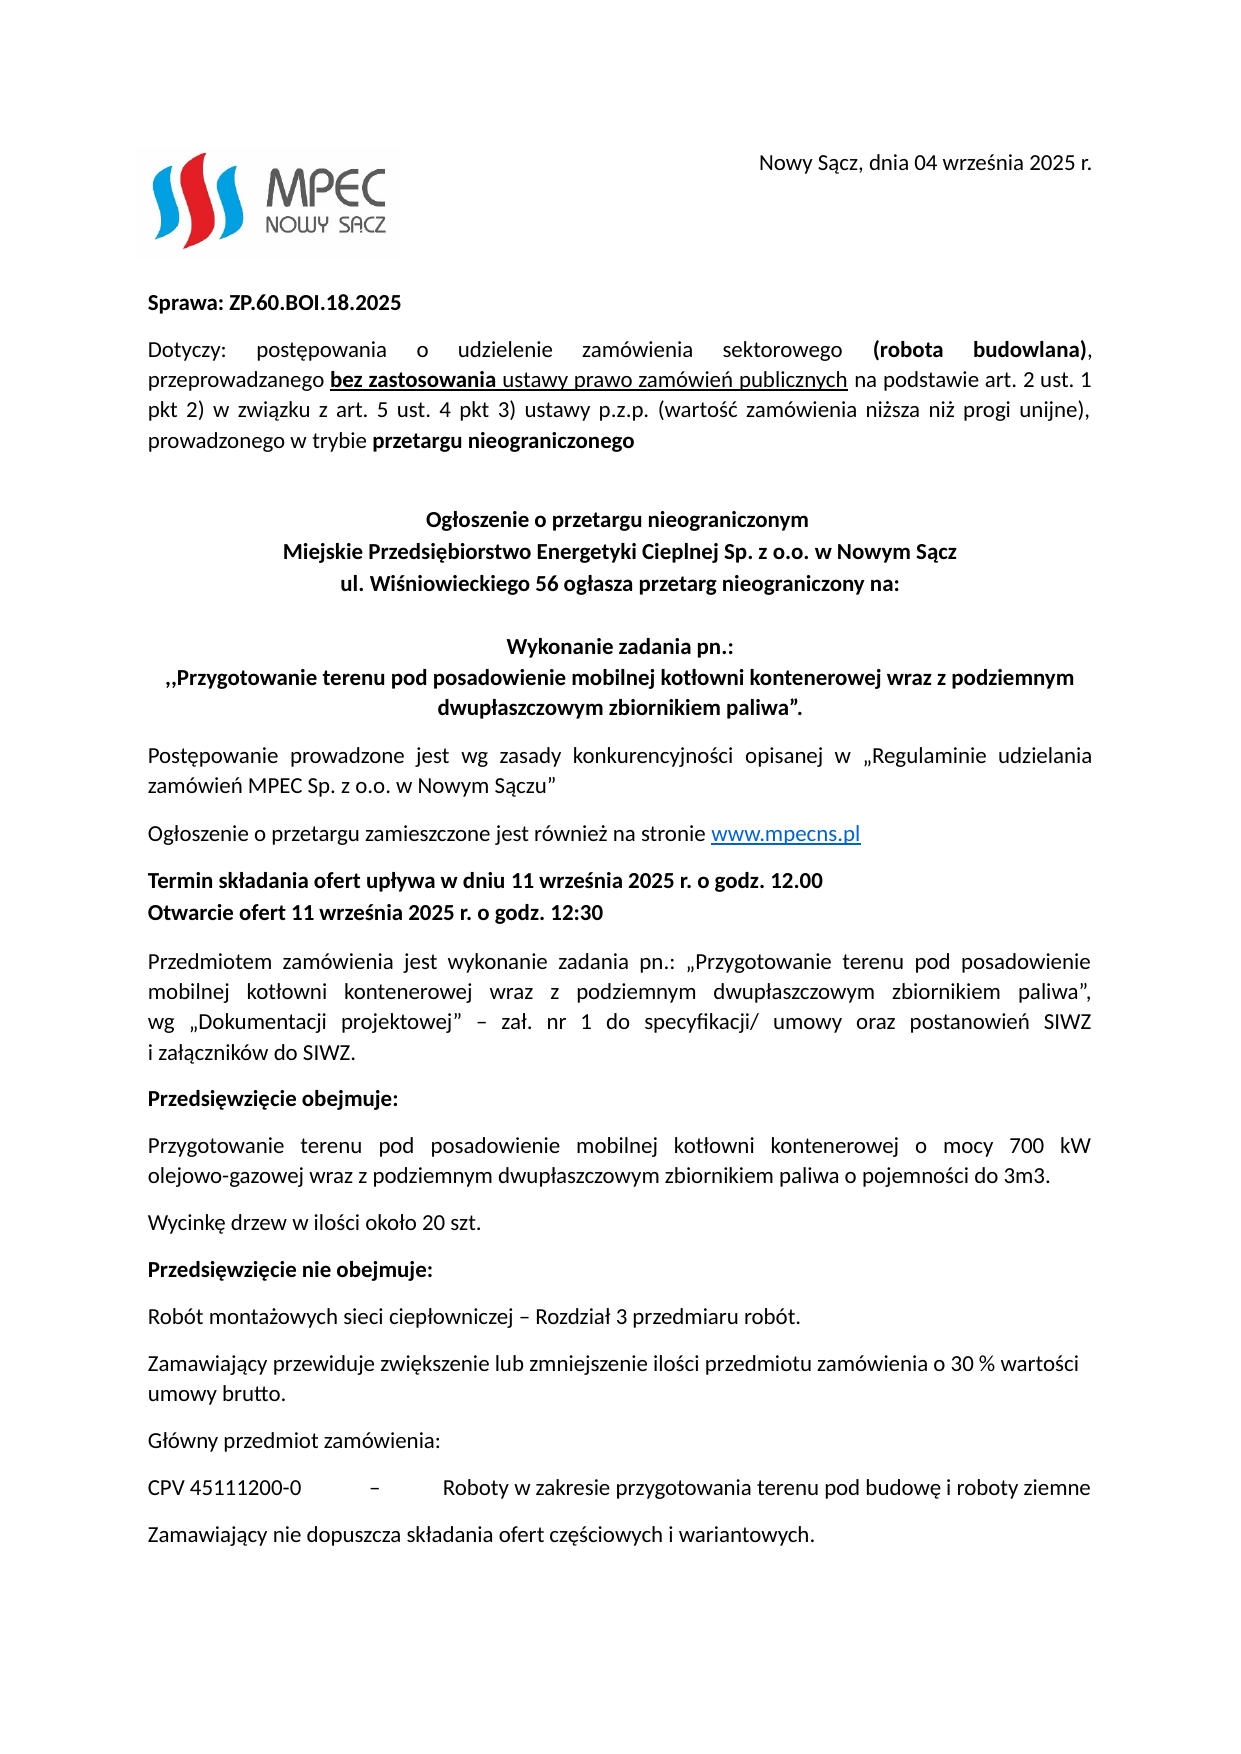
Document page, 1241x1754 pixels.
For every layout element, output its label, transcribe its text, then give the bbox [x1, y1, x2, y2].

text Przedmiotem zamówienia jest wykonanie zadania pn.: „Przygotowanie terenu pod posadowienie mobilnej kotłowni kontenerowej wraz z podziemnym dwupłaszczowym zbiornikiem paliwa”, wg „Dokumentacji projektowej” – zał. nr 1 do specyfikacji/ umowy oraz postanowień SIWZ i załączników do SIWZ. [148, 947, 1093, 1066]
text Termin składania ofert upływa w dniu 11 września 2025 r. o godz. 12.00 [148, 866, 1093, 894]
text Robót montażowych sieci ciepłowniczej – Rozdział 3 przedmiaru robót. [148, 1302, 1093, 1330]
text ul. Wiśniowieckiego 56 ogłasza przetarg nieograniczony na: [148, 569, 1093, 597]
list Wykonanie zadania pn.: [148, 632, 1093, 660]
text Otwarcie ofert 11 września 2025 r. o godz. 12:30 [148, 898, 1093, 926]
text Dotyczy: postępowania o udzielenie zamówienia sektorowego (robota budowlana), przeprowadzanego bez zastosowania ustawy prawo zamówień publicznych na podstawie art. 2 ust. 1 pkt 2) w związku z art. 5 ust. 4 pkt 3) ustawy p.z.p. (wartość zamówienia niższa niż progi unijne), prowadzonego w trybie przetargu nieograniczonego [148, 335, 1093, 454]
picture [135, 147, 400, 259]
text CPV 45111200-0 – Roboty w zakresie przygotowania terenu pod budowę i roboty ziemne [148, 1473, 1093, 1501]
text Wycinkę drzew w ilości około 20 szt. [148, 1208, 1093, 1236]
text Przygotowanie terenu pod posadowienie mobilnej kotłowni kontenerowej o mocy 700 kW olejowo-gazowej wraz z podziemnym dwupłaszczowym zbiornikiem paliwa o pojemności do 3m3. [148, 1131, 1093, 1189]
text Sprawa: ZP.60.BOI.18.2025 [148, 288, 1093, 316]
text Postępowanie prowadzone jest wg zasady konkurencyjności opisanej w „Regulaminie udzielania zamówień MPEC Sp. z o.o. w Nowym Sączu” [148, 741, 1093, 800]
text Przedsięwzięcie nie obejmuje: [148, 1255, 1093, 1283]
text Ogłoszenie o przetargu nieograniczonym [148, 505, 1093, 533]
text Ogłoszenie o przetargu zamieszczone jest również na stronie www.mpecns.pl [148, 819, 1093, 847]
text Nowy Sącz, dnia 04 września 2025 r. [400, 148, 1093, 176]
text Przedsięwzięcie obejmuje: [148, 1084, 1093, 1112]
text ,,Przygotowanie terenu pod posadowienie mobilnej kotłowni kontenerowej wraz z podziemnym dwupłaszczowym zbiornikiem paliwa”. [148, 663, 1093, 722]
text Główny przedmiot zamówienia: [148, 1426, 1093, 1454]
text Miejskie Przedsiębiorstwo Energetyki Cieplnej Sp. z o.o. w Nowym Sącz [148, 537, 1093, 565]
text Zamawiający przewiduje zwiększenie lub zmniejszenie ilości przedmiotu zamówienia o 30 % wartości umowy brutto. [148, 1349, 1093, 1407]
text Zamawiający nie dopuszcza składania ofert częściowych i wariantowych. [148, 1520, 1093, 1548]
